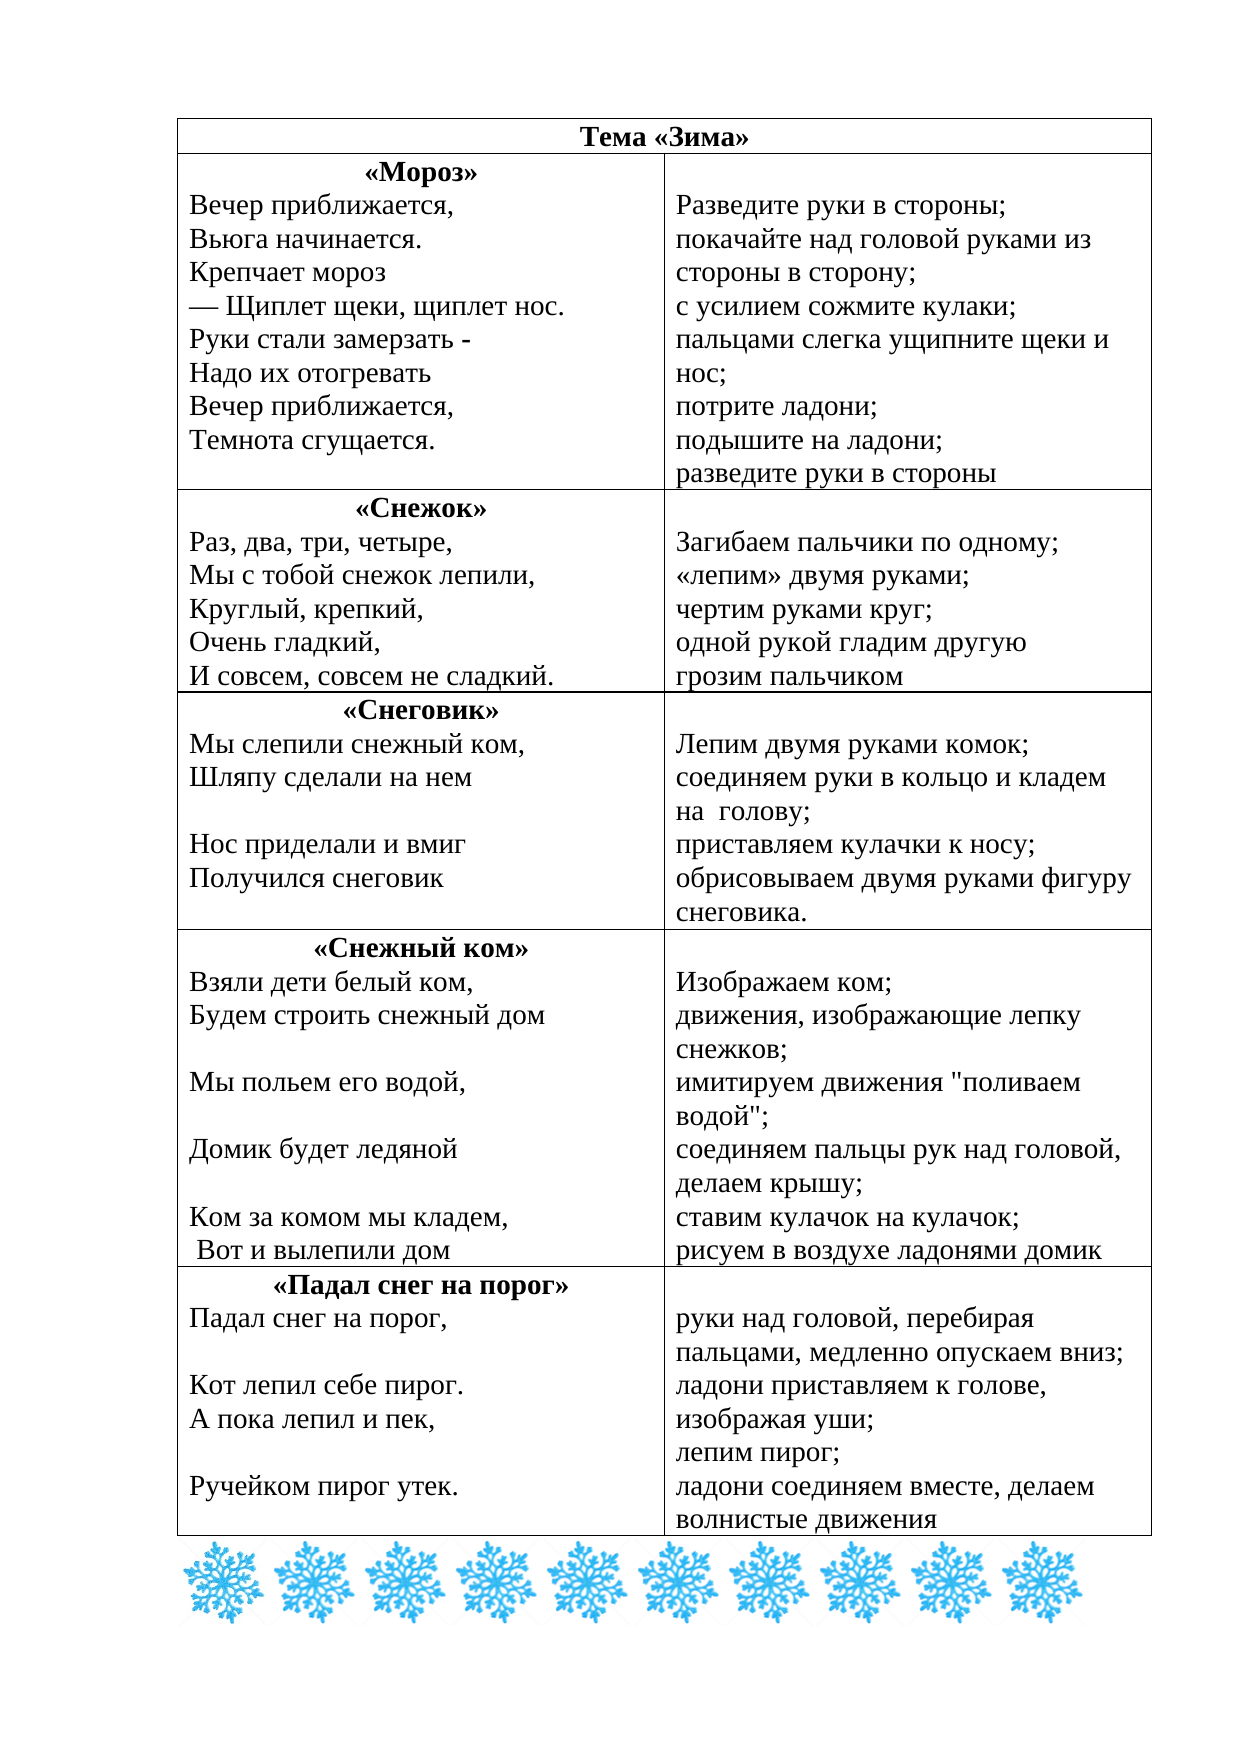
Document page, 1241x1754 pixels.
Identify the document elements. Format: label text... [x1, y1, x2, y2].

picture [177, 1536, 1088, 1628]
table_cell Загибаем пальчики по одному; «лепим» двумя руками; чертим руками круг; одной рукой гладим другую грозим пальчиком [665, 490, 1151, 691]
table_cell «Снежный ком» Взяли дети белый ком, Будем строить снежный дом Мы польем его водой, Домик будет ледяной Ком за комом мы кладем, Вот и вылепили дом [178, 930, 664, 1266]
table_cell «Снежок» Раз, два, три, четыре, Мы с тобой снежок лепили, Круглый, крепкий, Очень гладкий, И совсем, совсем не сладкий. [178, 490, 664, 691]
table_cell Изображаем ком; движения, изображающие лепку снежков; имитируем движения "поливаем водой"; соединяем пальцы рук над головой, делаем крышу; ставим кулачок на кулачок; рисуем в воздухе ладонями домик [665, 930, 1151, 1266]
table_cell Разведите руки в стороны; покачайте над головой руками из стороны в сторону; с усилием сожмите кулаки; пальцами слегка ущипните щеки и нос; потрите ладони; подышите на ладони; разведите руки в стороны [665, 154, 1151, 489]
table_cell Лепим двумя руками комок; соединяем руки в кольцо и кладем на голову; приставляем кулачки к носу; обрисовываем двумя руками фигуру снеговика. [665, 693, 1151, 929]
table_cell «Мороз» Вечер приближается, Вьюга начинается. Крепчает мороз — Щиплет щеки, щиплет нос. Руки стали замерзать - Надо их отогревать Вечер приближается, Темнота сгущается. [178, 154, 664, 489]
table_cell «Снеговик» Мы слепили снежный ком, Шляпу сделали на нем Нос приделали и вмиг Получился снеговик [178, 693, 664, 929]
table_header Тема «Зима» [178, 119, 1151, 153]
table_cell «Падал снег на порог» Падал снег на порог, Кот лепил себе пирог. А пока лепил и пек, Ручейком пирог утек. [178, 1267, 664, 1535]
table_cell руки над головой, перебирая пальцами, медленно опускаем вниз; ладони приставляем к голове, изображая уши; лепим пирог; ладони соединяем вместе, делаем волнистые движения [665, 1267, 1151, 1535]
